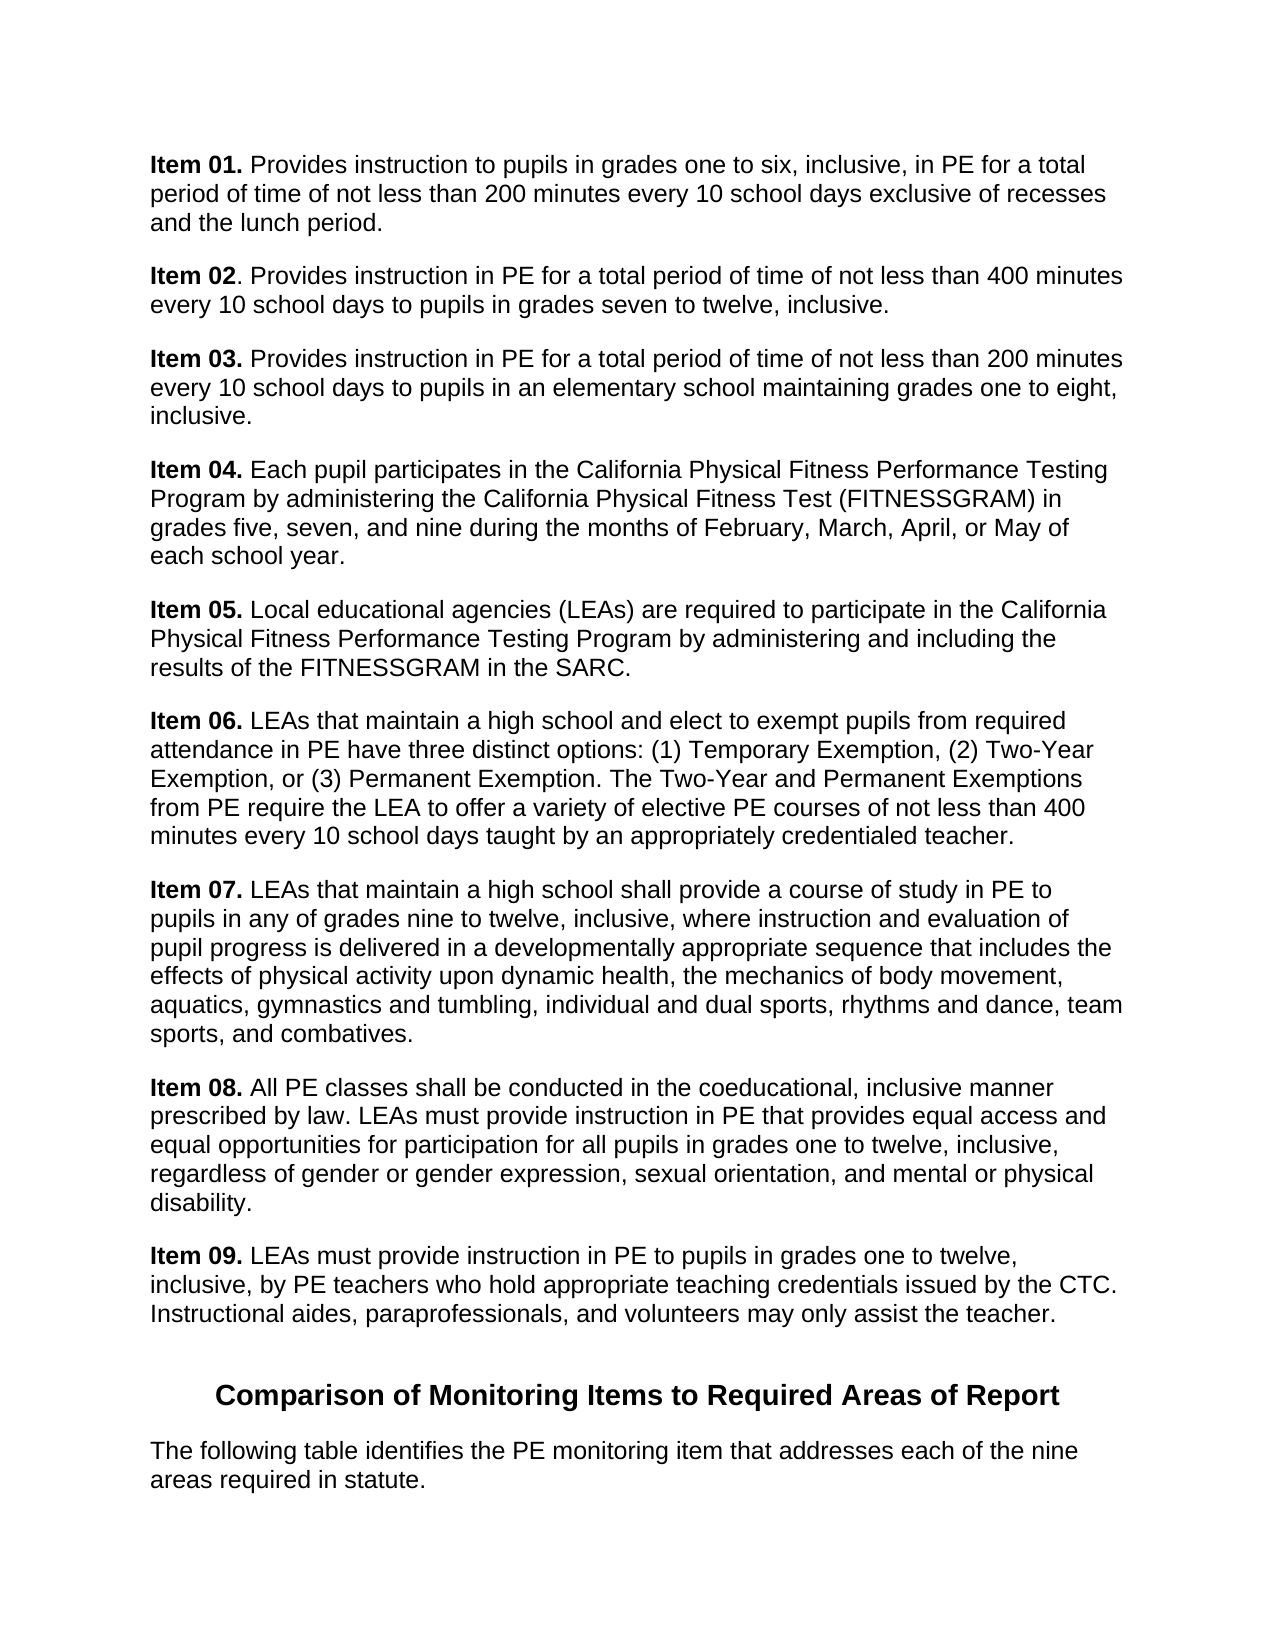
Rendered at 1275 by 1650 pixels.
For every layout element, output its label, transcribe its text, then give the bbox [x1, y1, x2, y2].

text Item 08. All PE classes shall be conducted in the coeducational, inclusive manner prescribed by law. LEAs must provide instruction in PE that provides equal access and equal opportunities for participation for all pupils in grades one to twelve, inclusive, regardless of gender or gender expression, sexual orientation, and mental or physical disability. [150, 1072, 1125, 1216]
text Item 06. LEAs that maintain a high school and elect to exempt pupils from required attendance in PE have three distinct options: (1) Temporary Exemption, (2) Two-Year Exemption, or (3) Permanent Exemption. The Two-Year and Permanent Exemptions from PE require the LEA to offer a variety of elective PE courses of not less than 400 minutes every 10 school days taught by an appropriately credentialed teacher. [150, 706, 1125, 850]
text The following table identifies the PE monitoring item that addresses each of the nine areas required in statute. [150, 1436, 1125, 1493]
text Item 07. LEAs that maintain a high school shall provide a course of study in PE to pupils in any of grades nine to twelve, inclusive, where instruction and evaluation of pupil progress is delivered in a developmentally appropriate sequence that includes the effects of physical activity upon dynamic health, the mechanics of body movement, aquatics, gymnastics and tumbling, individual and dual sports, rhythms and dance, team sports, and combatives. [150, 875, 1125, 1047]
text Item 09. LEAs must provide instruction in PE to pupils in grades one to twelve, inclusive, by PE teachers who hold appropriate teaching credentials issued by the CTC. Instructional aides, paraprofessionals, and volunteers may only assist the teacher. [150, 1241, 1125, 1327]
text Item 01. Provides instruction to pupils in grades one to six, inclusive, in PE for a total period of time of not less than 200 minutes every 10 school days exclusive of recesses and the lunch period. [150, 150, 1125, 236]
text Item 03. Provides instruction in PE for a total period of time of not less than 200 minutes every 10 school days to pupils in an elementary school maintaining grades one to eight, inclusive. [150, 344, 1125, 430]
subtitle Comparison of Monitoring Items to Required Areas of Report [150, 1377, 1125, 1411]
text Item 05. Local educational agencies (LEAs) are required to participate in the California Physical Fitness Performance Testing Program by administering and including the results of the FITNESSGRAM in the SARC. [150, 595, 1125, 681]
text Item 04. Each pupil participates in the California Physical Fitness Performance Testing Program by administering the California Physical Fitness Test (FITNESSGRAM) in grades five, seven, and nine during the months of February, March, April, or May of each school year. [150, 455, 1125, 570]
text Item 02. Provides instruction in PE for a total period of time of not less than 400 minutes every 10 school days to pupils in grades seven to twelve, inclusive. [150, 261, 1125, 319]
